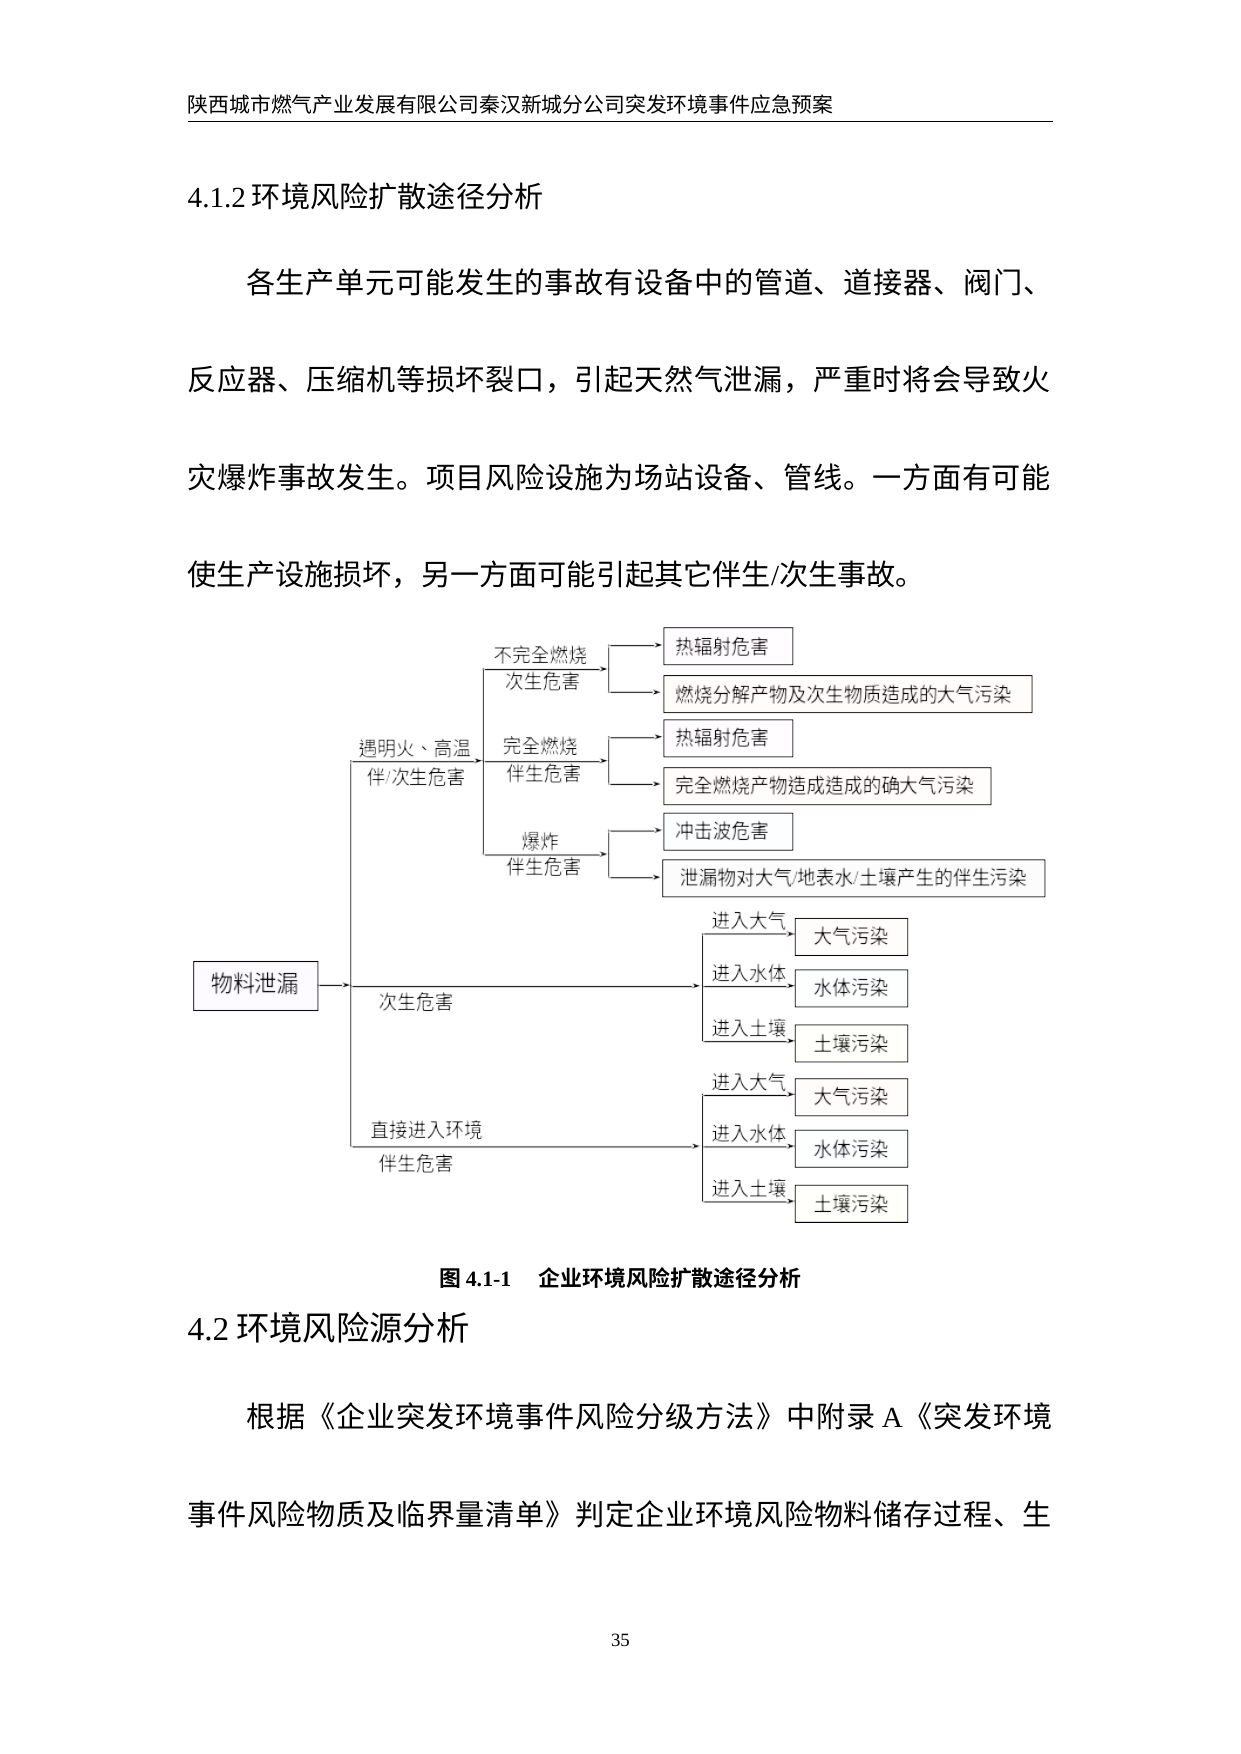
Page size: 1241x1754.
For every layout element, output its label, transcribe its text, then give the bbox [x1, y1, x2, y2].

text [187, 1383, 1053, 1545]
subtitle 4.1.2环境风险扩散途径分析 [187, 162, 1053, 227]
text 图4.1-1 企业环境风险扩散途径分析 [187, 1261, 1053, 1293]
subtitle 4.2环境风险源分析 [187, 1293, 1053, 1358]
text 各生产单元可能发生的事故有设备中的管道、道接器、阀门、反应器、压缩机等损坏裂口，引起天然气泄漏，严重时将会导致火灾爆炸事故发生。项目风险设施为场站设备、管线。一方面有可能使生产设施损坏，另一方面可能引起其它伴生/次生事故。 [187, 248, 1053, 606]
